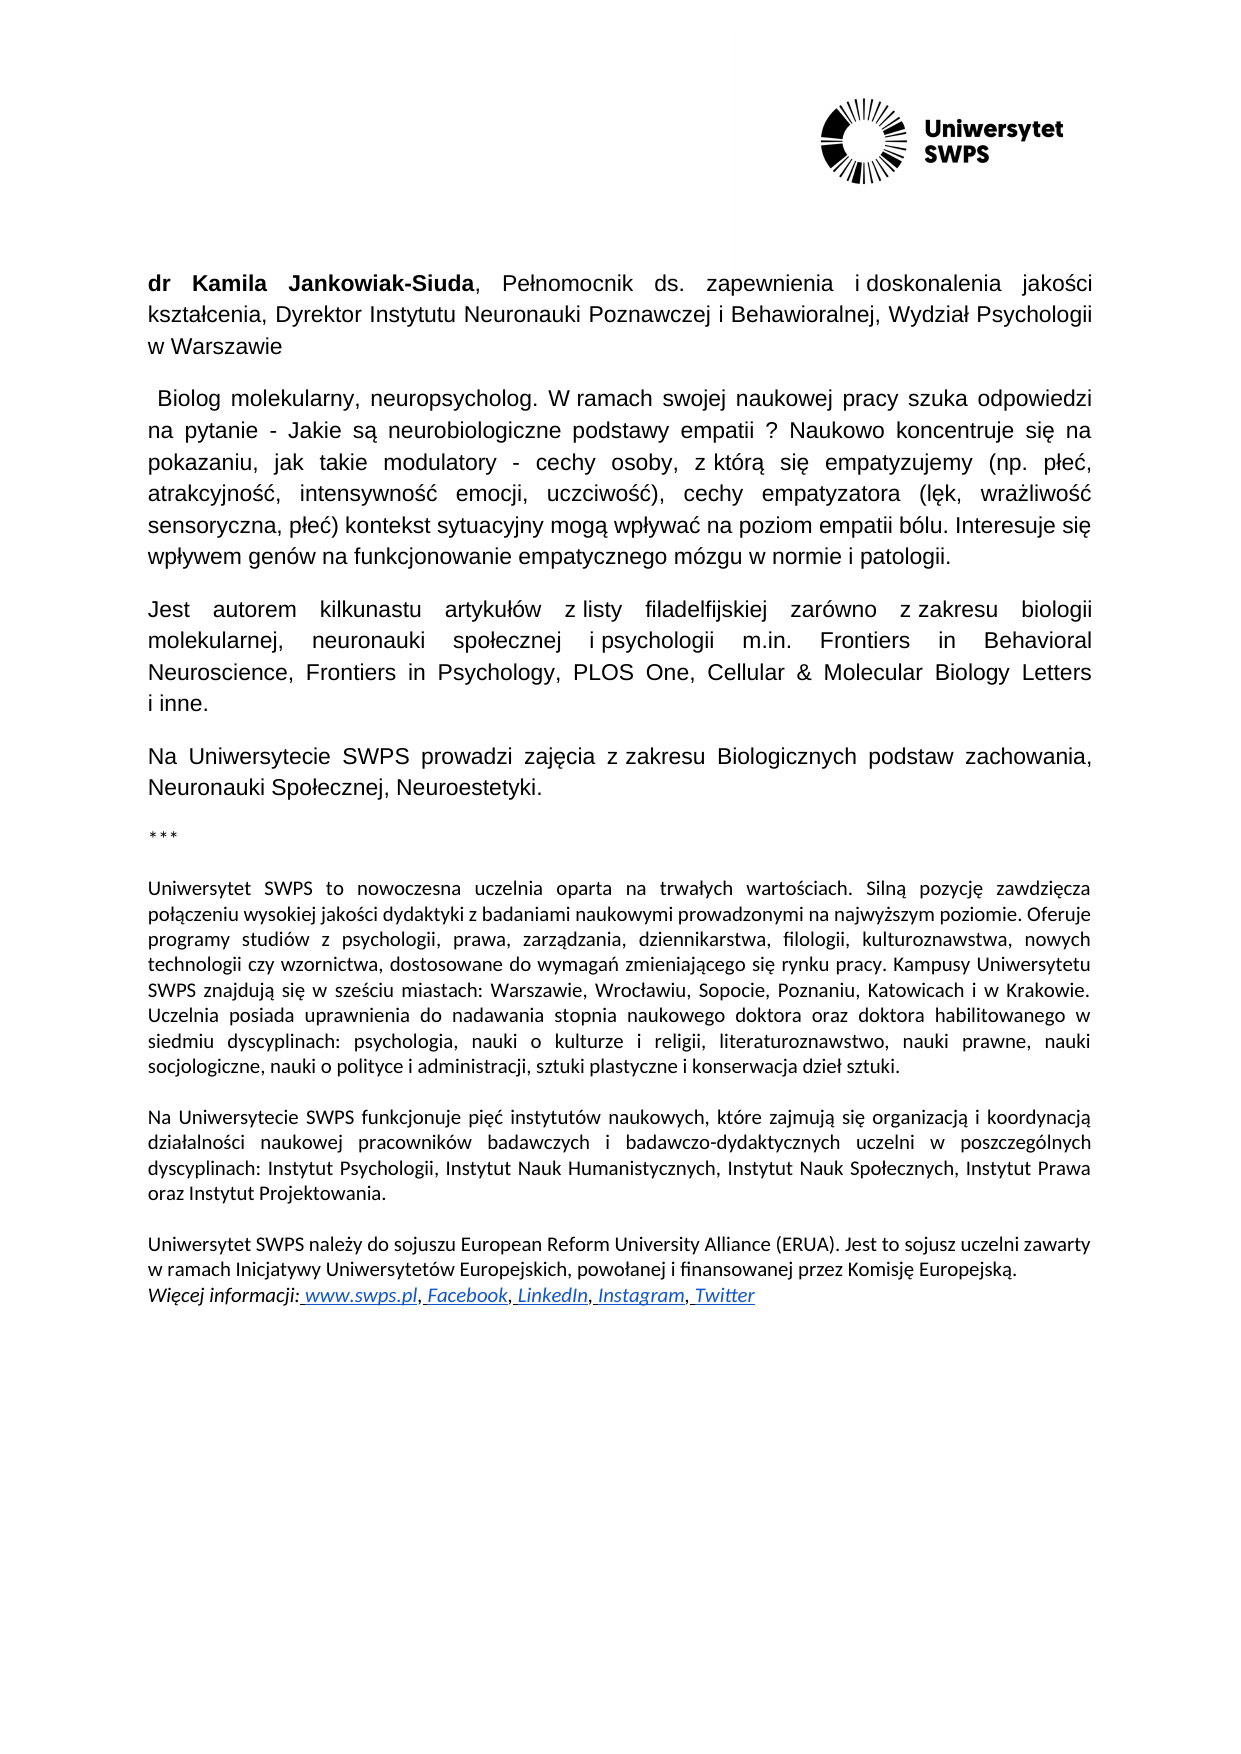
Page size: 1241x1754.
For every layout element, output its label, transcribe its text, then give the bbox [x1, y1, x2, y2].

picture [731, 29, 1090, 270]
subtitle Jest autorem kilkunastu artykułów z listy filadelfijskiej zarówno z zakresu biologii molekularnej, neuronauki społecznej i psychologii m.in. Frontiers in Behavioral Neuroscience, Frontiers in Psychology, PLOS One, Cellular & Molecular Biology Letters i inne. [148, 596, 1092, 717]
text Uniwersytet SWPS to nowoczesna uczelnia oparta na trwałych wartościach. Silną pozycję zawdzięcza połączeniu wysokiej jakości dydaktyki z badaniami naukowymi prowadzonymi na najwyższym poziomie. Oferuje programy studiów z psychologii, prawa, zarządzania, dziennikarstwa, filologii, kulturoznawstwa, nowych technologii czy wzornictwa, dostosowane do wymagań zmieniającego się rynku pracy. Kampusy Uniwersytetu SWPS znajdują się w sześciu miastach: Warszawie, Wrocławiu, Sopocie, Poznaniu, Katowicach i w Krakowie. Uczelnia posiada uprawnienia do nadawania stopnia naukowego doktora oraz doktora habilitowanego w siedmiu dyscyplinach: psychologia, nauki o kulturze i religii, literaturoznawstwo, nauki prawne, nauki socjologiczne, nauki o polityce i administracji, sztuki plastyczne i konserwacja dzieł sztuki. [148, 875, 1092, 1079]
text Więcej informacji: www.swps.pl, Facebook, LinkedIn, Instagram, Twitter [148, 1282, 1092, 1307]
subtitle Na Uniwersytecie SWPS prowadzi zajęcia z zakresu Biologicznych podstaw zachowania, Neuronauki Społecznej, Neuroestetyki. [148, 743, 1092, 801]
subtitle dr Kamila Jankowiak-Siuda, Pełnomocnik ds. zapewnienia i doskonalenia jakości kształcenia, Dyrektor Instytutu Neuronauki Poznawczej i Behawioralnej, Wydział Psychologii w Warszawie [148, 270, 1092, 359]
text Na Uniwersytecie SWPS funkcjonuje pięć instytutów naukowych, które zajmują się organizacją i koordynacją działalności naukowej pracowników badawczych i badawczo-dydaktycznych uczelni w poszczególnych dyscyplinach: Instytut Psychologii, Instytut Nauk Humanistycznych, Instytut Nauk Społecznych, Instytut Prawa oraz Instytut Projektowania. [148, 1104, 1092, 1206]
text *** [148, 827, 1092, 852]
subtitle Biolog molekularny, neuropsycholog. W ramach swojej naukowej pracy szuka odpowiedzi na pytanie - Jakie są neurobiologiczne podstawy empatii ? Naukowo koncentruje się na pokazaniu, jak takie modulatory - cechy osoby, z którą się empatyzujemy (np. płeć, atrakcyjność, intensywność emocji, uczciwość), cechy empatyzatora (lęk, wrażliwość sensoryczna, płeć) kontekst sytuacyjny mogą wpływać na poziom empatii bólu. Interesuje się wpływem genów na funkcjonowanie empatycznego mózgu w normie i patologii. [148, 385, 1092, 569]
text Uniwersytet SWPS należy do sojuszu European Reform University Alliance (ERUA). Jest to sojusz uczelni zawarty w ramach Inicjatywy Uniwersytetów Europejskich, powołanej i finansowanej przez Komisję Europejską. [148, 1231, 1092, 1282]
